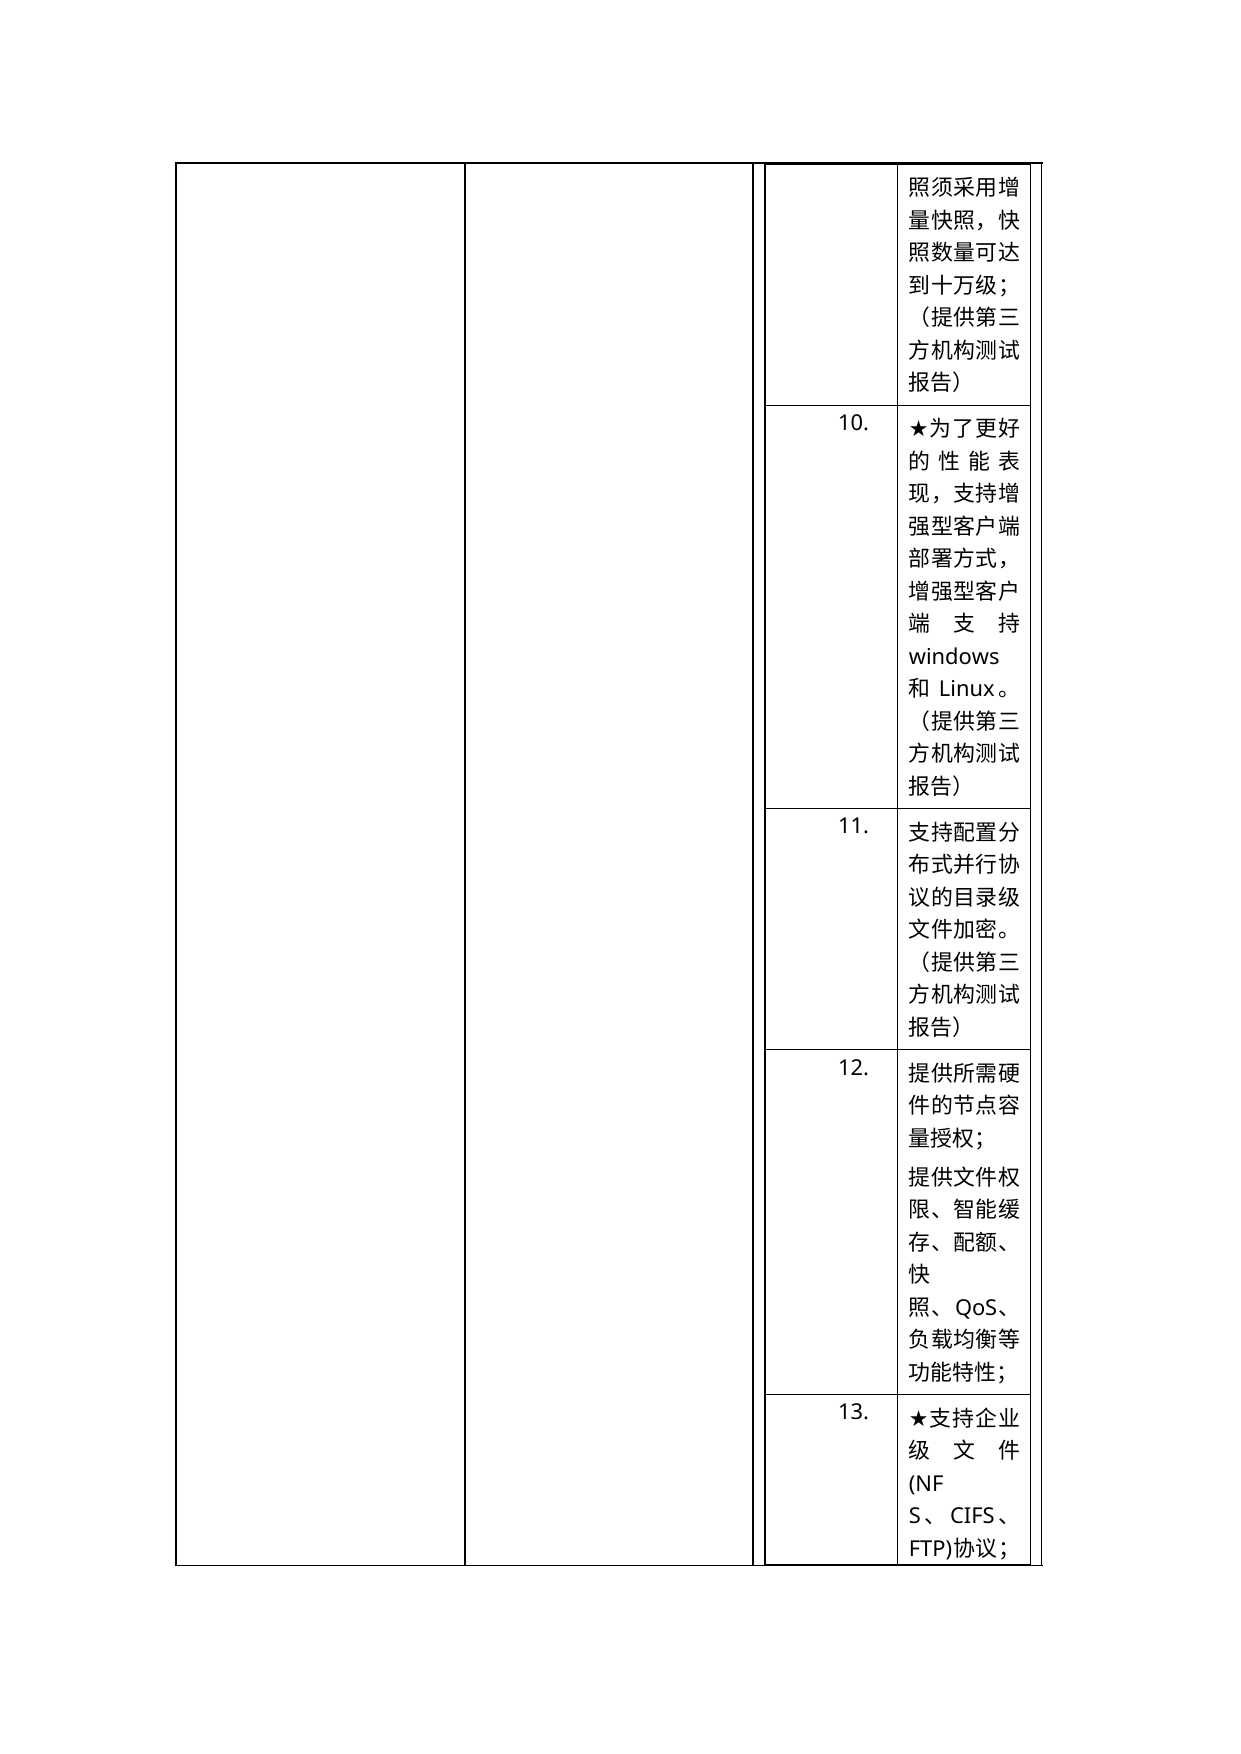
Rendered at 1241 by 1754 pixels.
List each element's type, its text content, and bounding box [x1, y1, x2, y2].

table_cell 1 [177, 164, 464, 1565]
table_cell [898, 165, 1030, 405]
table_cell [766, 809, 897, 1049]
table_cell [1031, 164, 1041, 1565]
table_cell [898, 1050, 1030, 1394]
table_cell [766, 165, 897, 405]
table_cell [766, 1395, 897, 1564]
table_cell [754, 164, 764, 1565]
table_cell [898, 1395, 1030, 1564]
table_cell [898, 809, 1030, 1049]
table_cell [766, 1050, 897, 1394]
table_cell [466, 164, 752, 1565]
